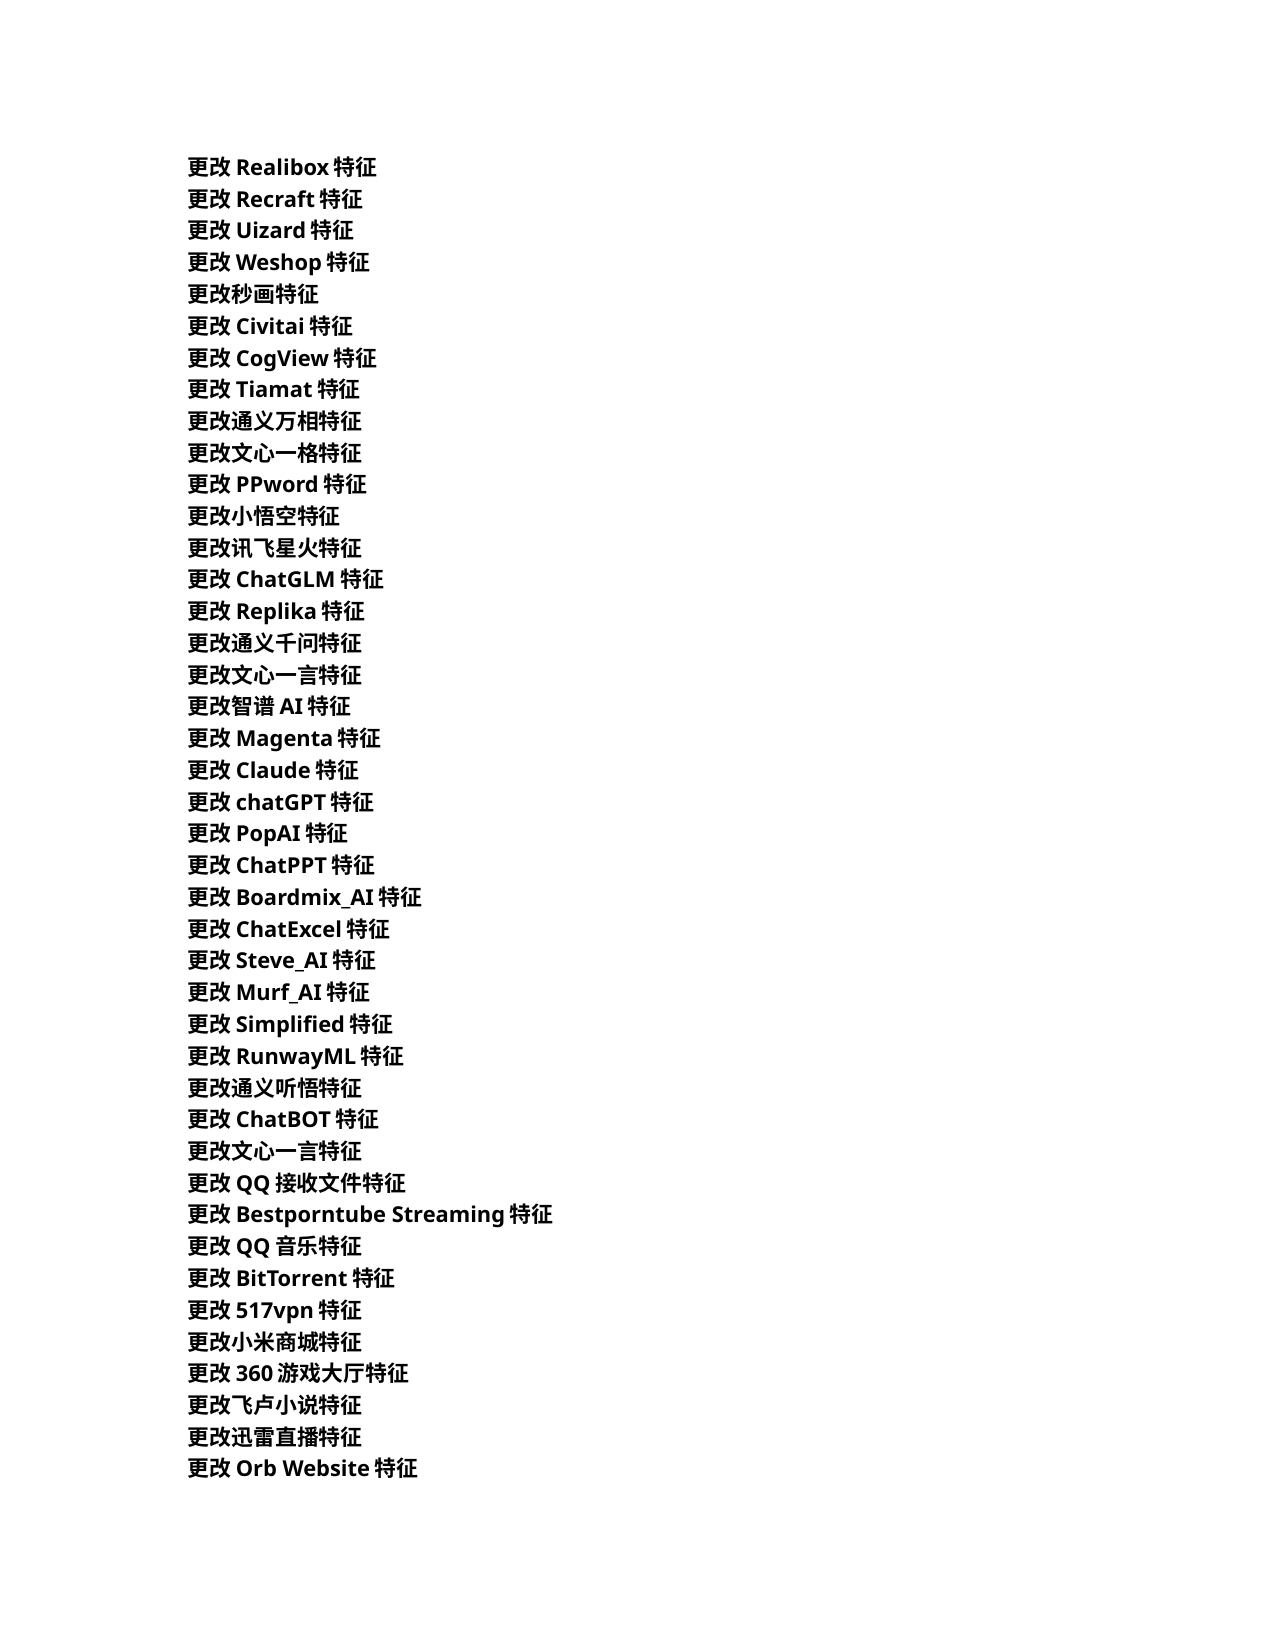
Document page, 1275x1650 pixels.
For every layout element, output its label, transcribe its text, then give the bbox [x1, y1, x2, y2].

text 更改Claude特征 [187, 753, 1087, 785]
text 更改智谱AI特征 [187, 689, 1087, 721]
text 更改ChatPPT特征 [187, 848, 1087, 880]
text 更改迅雷直播特征 [187, 1420, 1087, 1451]
text 更改文心一格特征 [187, 436, 1087, 467]
text 更改QQ接收文件特征 [187, 1166, 1087, 1197]
text 更改Boardmix_AI特征 [187, 880, 1087, 912]
text 更改Realibox特征 [187, 150, 1087, 182]
text 更改通义万相特征 [187, 404, 1087, 436]
text 更改ChatGLM特征 [187, 562, 1087, 594]
text 更改秒画特征 [187, 277, 1087, 309]
text 更改BitTorrent特征 [187, 1261, 1087, 1293]
text 更改文心一言特征 [187, 658, 1087, 689]
text 更改PPword特征 [187, 467, 1087, 499]
text 更改517vpn特征 [187, 1293, 1087, 1324]
text 更改360游戏大厅特征 [187, 1356, 1087, 1388]
text 更改chatGPT特征 [187, 785, 1087, 816]
text 更改ChatBOT特征 [187, 1102, 1087, 1134]
text 更改文心一言特征 [187, 1134, 1087, 1166]
text 更改Weshop特征 [187, 245, 1087, 277]
text 更改小米商城特征 [187, 1324, 1087, 1356]
text 更改Tiamat特征 [187, 372, 1087, 404]
text 更改小悟空特征 [187, 499, 1087, 531]
text 更改Recraft特征 [187, 182, 1087, 213]
text 更改RunwayML特征 [187, 1039, 1087, 1071]
text 更改通义听悟特征 [187, 1071, 1087, 1102]
text 更改通义千问特征 [187, 626, 1087, 658]
text 更改Magenta特征 [187, 721, 1087, 753]
text 更改Uizard特征 [187, 213, 1087, 245]
text 更改Civitai特征 [187, 309, 1087, 341]
text 更改飞卢小说特征 [187, 1388, 1087, 1420]
text 更改Murf_AI特征 [187, 975, 1087, 1007]
text 更改讯飞星火特征 [187, 531, 1087, 562]
text 更改Steve_AI特征 [187, 943, 1087, 975]
text 更改Replika特征 [187, 594, 1087, 626]
text 更改QQ音乐特征 [187, 1229, 1087, 1261]
text 更改Orb Website特征 [187, 1451, 1087, 1483]
text 更改CogView特征 [187, 341, 1087, 372]
text 更改PopAI特征 [187, 816, 1087, 848]
text 更改Bestporntube Streaming特征 [187, 1197, 1087, 1229]
text 更改ChatExcel特征 [187, 912, 1087, 943]
text 更改Simplified特征 [187, 1007, 1087, 1039]
